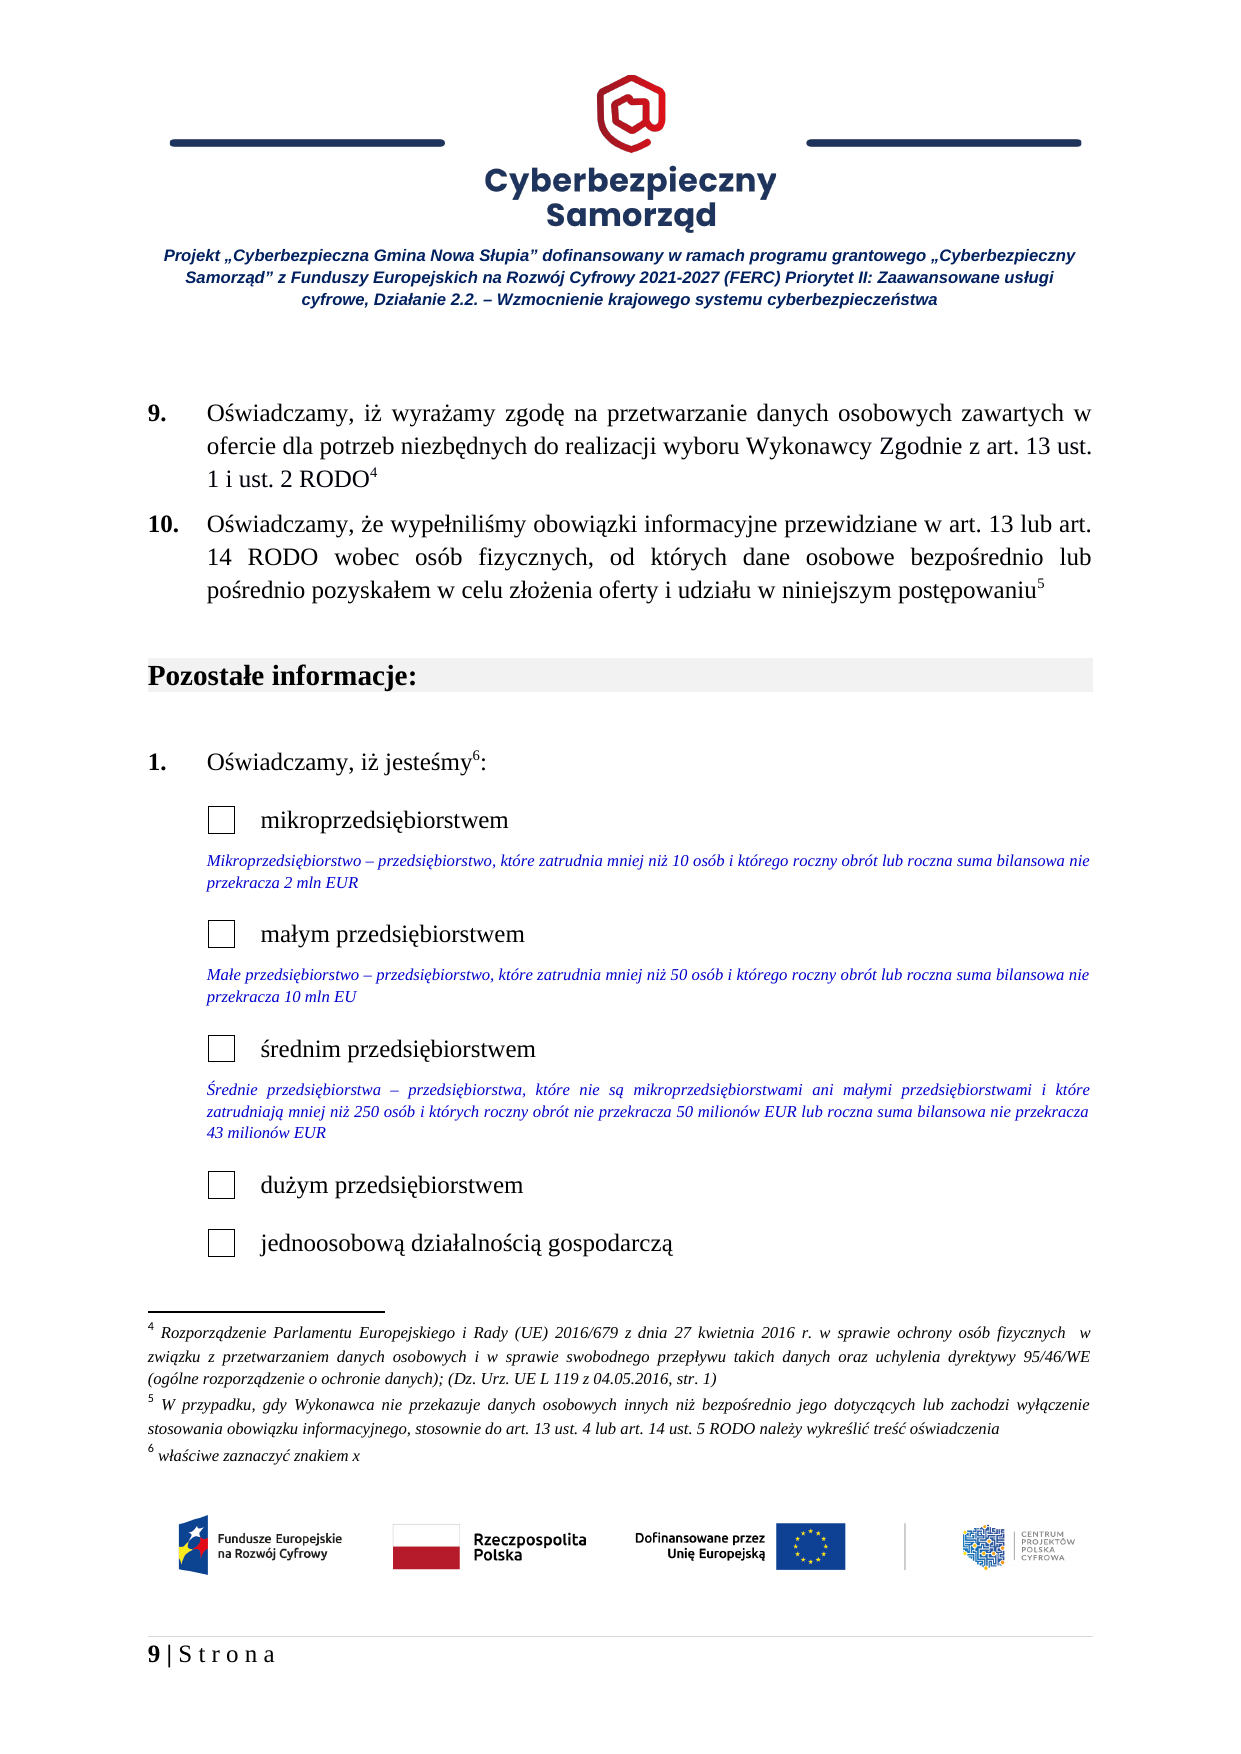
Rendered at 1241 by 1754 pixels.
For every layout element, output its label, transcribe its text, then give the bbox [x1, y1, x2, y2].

text średnim przedsiębiorstwem [207, 1034, 1093, 1063]
text małym przedsiębiorstwem [207, 919, 1093, 948]
picture [169, 139, 445, 147]
list Oświadczamy, iż jesteśmy: [148, 747, 1093, 776]
text Średnie przedsiębiorstwa – przedsiębiorstwa, które nie są mikroprzedsiębiorstwami ani małymi przedsiębiorstwami i które zatrudniają mniej niż 250 osób i których roczny obrót nie przekracza 50 milionów EUR lub roczna suma bilansowa nie przekracza 43 milionów EUR [207, 1079, 1093, 1142]
picture [485, 75, 777, 233]
picture [159, 1496, 1093, 1594]
text Mikroprzedsiębiorstwo – przedsiębiorstwo, które zatrudnia mniej niż 10 osób i którego roczny obrót lub roczna suma bilansowa nie przekracza 2 mln EUR [207, 850, 1093, 892]
picture [806, 139, 1082, 147]
text dużym przedsiębiorstwem [207, 1170, 1093, 1199]
list Oświadczamy, iż wyrażamy zgodę na przetwarzanie danych osobowych zawartych w ofercie dla potrzeb niezbędnych do realizacji wyboru Wykonawcy Zgodnie z art. 13 ust. 1 i ust. 2 RODO [148, 398, 1093, 492]
list Oświadczamy, że wypełniliśmy obowiązki informacyjne przewidziane w art. 13 lub art. 14 RODO wobec osób fizycznych, od których dane osobowe bezpośrednio lub pośrednio pozyskałem w celu złożenia oferty i udziału w niniejszym postępowaniu [148, 509, 1093, 604]
text Pozostałe informacje: [148, 658, 1093, 692]
text Małe przedsiębiorstwo – przedsiębiorstwo, które zatrudnia mniej niż 50 osób i którego roczny obrót lub roczna suma bilansowa nie przekracza 10 mln EU [207, 965, 1093, 1006]
text mikroprzedsiębiorstwem [207, 805, 1093, 834]
text jednoosobową działalnością gospodarczą [207, 1228, 1093, 1257]
